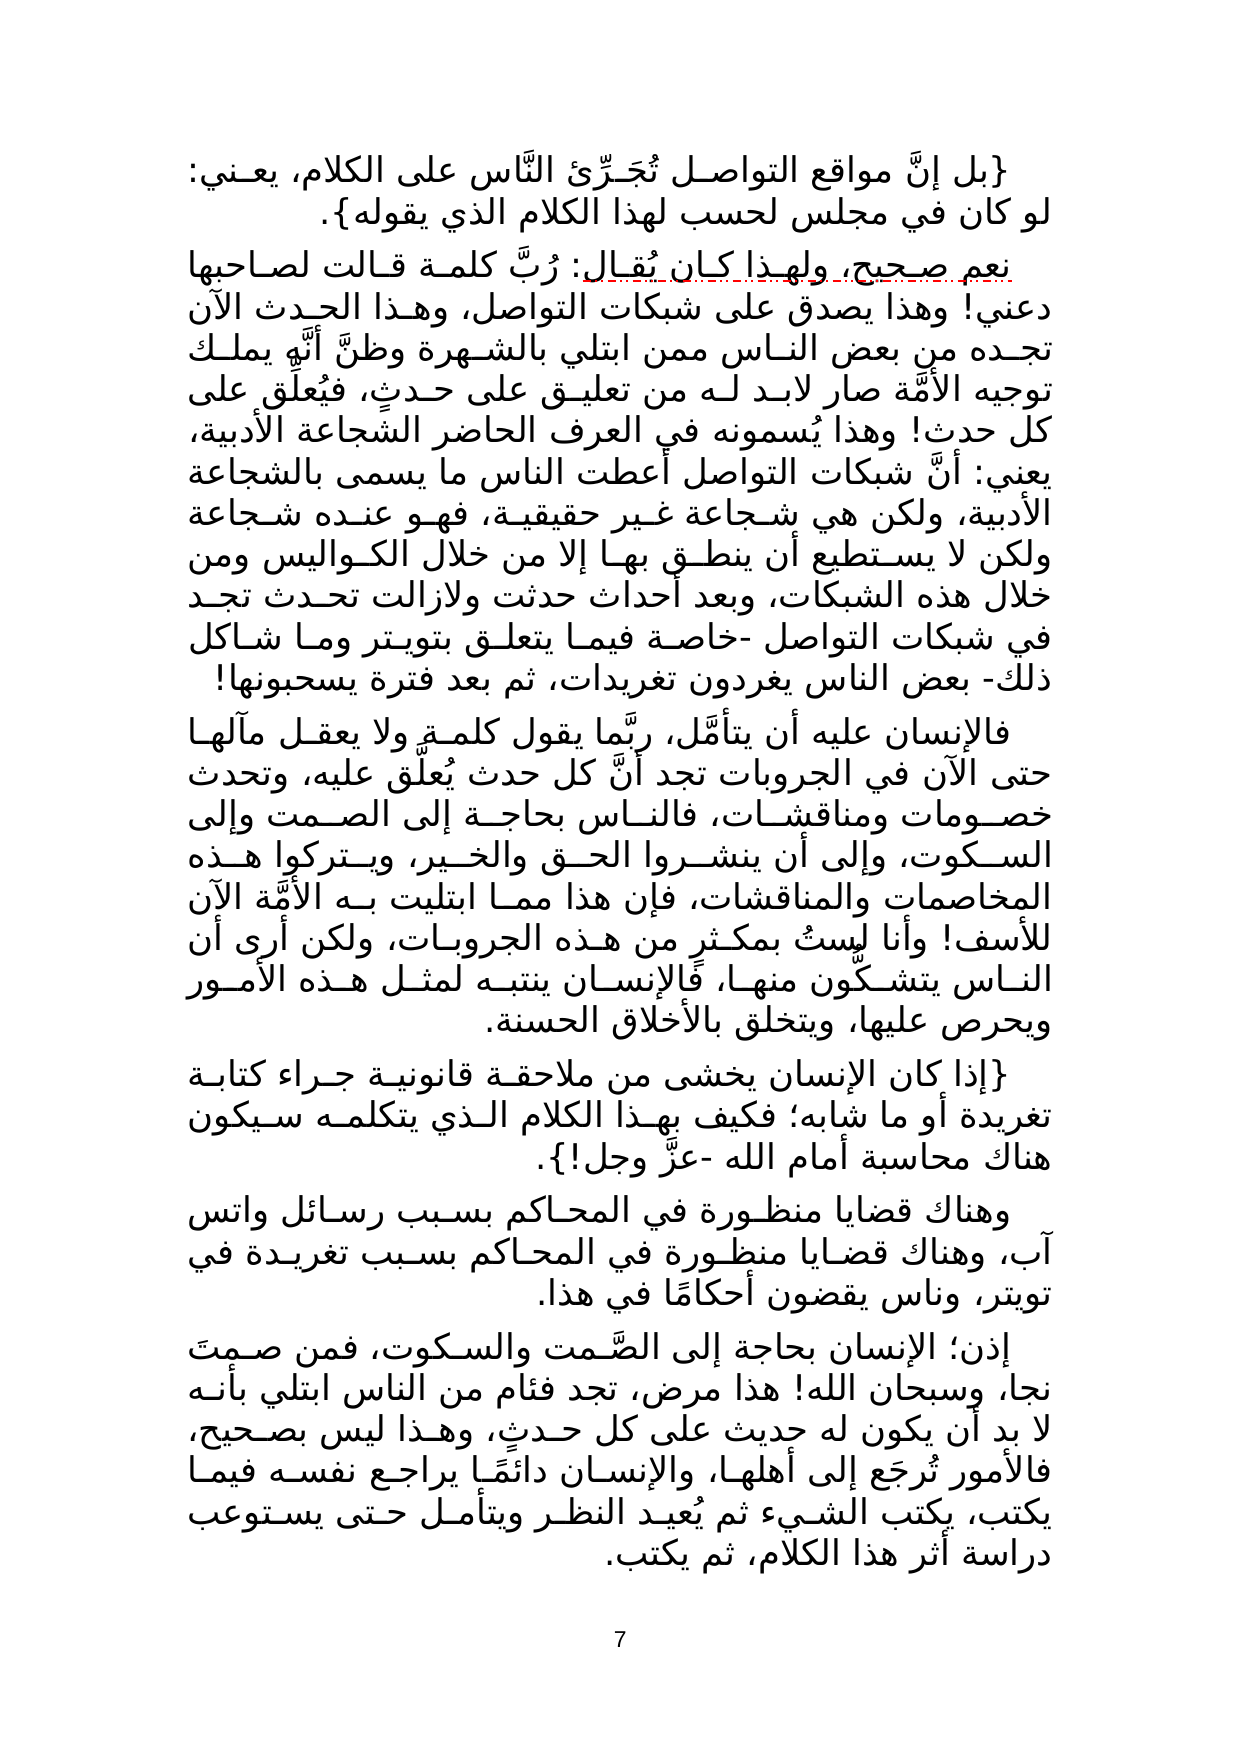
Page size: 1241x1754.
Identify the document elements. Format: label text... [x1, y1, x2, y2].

text {بل إنَّ مواقع التواصل تُجَرِّئ النَّاس على الكلام، يعني: لو كان في مجلس لحسب لهذا الكلام الذي يقوله}. [187, 150, 1053, 232]
text فالإنسان عليه أن يتأمَّل، ربَّما يقول كلمة ولا يعقل مآلها حتى الآن في الجروبات تجد أنَّ كل حدث يُعلَّق عليه، وتحدث خصومات ومناقشات، فالناس بحاجة إلى الصمت وإلى السكوت، وإلى أن ينشروا الحق والخير، ويتركوا هذه المخاصمات والمناقشات، فإن هذا مما ابتليت به الأمَّة الآن للأسف! وأنا لستُ بمكثرٍ من هذه الجروبات، ولكن أرى أن الناس يتشكُّون منها، فالإنسان ينتبه لمثل هذه الأمور ويحرص عليها، ويتخلق بالأخلاق الحسنة. [187, 711, 1053, 1041]
text نعم صحيح، ولهذا كان يُقال: رُبَّ كلمة قالت لصاحبها دعني! وهذا يصدق على شبكات التواصل، وهذا الحدث الآن تجده من بعض الناس ممن ابتلي بالشهرة وظنَّ أنَّه يملك توجيه الأمَّة صار لابد له من تعليق على حدثٍ، فيُعلِّق على كل حدث! وهذا يُسمونه في العرف الحاضر الشجاعة الأدبية، يعني: أنَّ شبكات التواصل أعطت الناس ما يسمى بالشجاعة الأدبية، ولكن هي شجاعة غير حقيقية، فهو عنده شجاعة ولكن لا يستطيع أن ينطق بها إلا من خلال الكواليس ومن خلال هذه الشبكات، وبعد أحداث حدثت ولازالت تحدث تجد في شبكات التواصل -خاصة فيما يتعلق بتويتر وما شاكل ذلك- بعض الناس يغردون تغريدات، ثم بعد فترة يسحبونها! [187, 245, 1053, 699]
text وهناك قضايا منظورة في المحاكم بسبب رسائل واتس آب، وهناك قضايا منظورة في المحاكم بسبب تغريدة في تويتر، وناس يقضون أحكامًا في هذا. [187, 1190, 1053, 1314]
text {إذا كان الإنسان يخشى من ملاحقة قانونية جراء كتابة تغريدة أو ما شابه؛ فكيف بهذا الكلام الذي يتكلمه سيكون هناك محاسبة أمام الله -عزَّ وجل!}. [187, 1054, 1053, 1177]
text إذن؛ الإنسان بحاجة إلى الصَّمت والسكوت، فمن صمتَ نجا، وسبحان الله! هذا مرض، تجد فئام من الناس ابتلي بأنه لا بد أن يكون له حديث على كل حدثٍ، وهذا ليس بصحيح، فالأمور تُرجَع إلى أهلها، والإنسان دائمًا يراجع نفسه فيما يكتب، يكتب الشيء ثم يُعيد النظر ويتأمل حتى يستوعب دراسة أثر هذا الكلام، ثم يكتب. [187, 1326, 1053, 1574]
